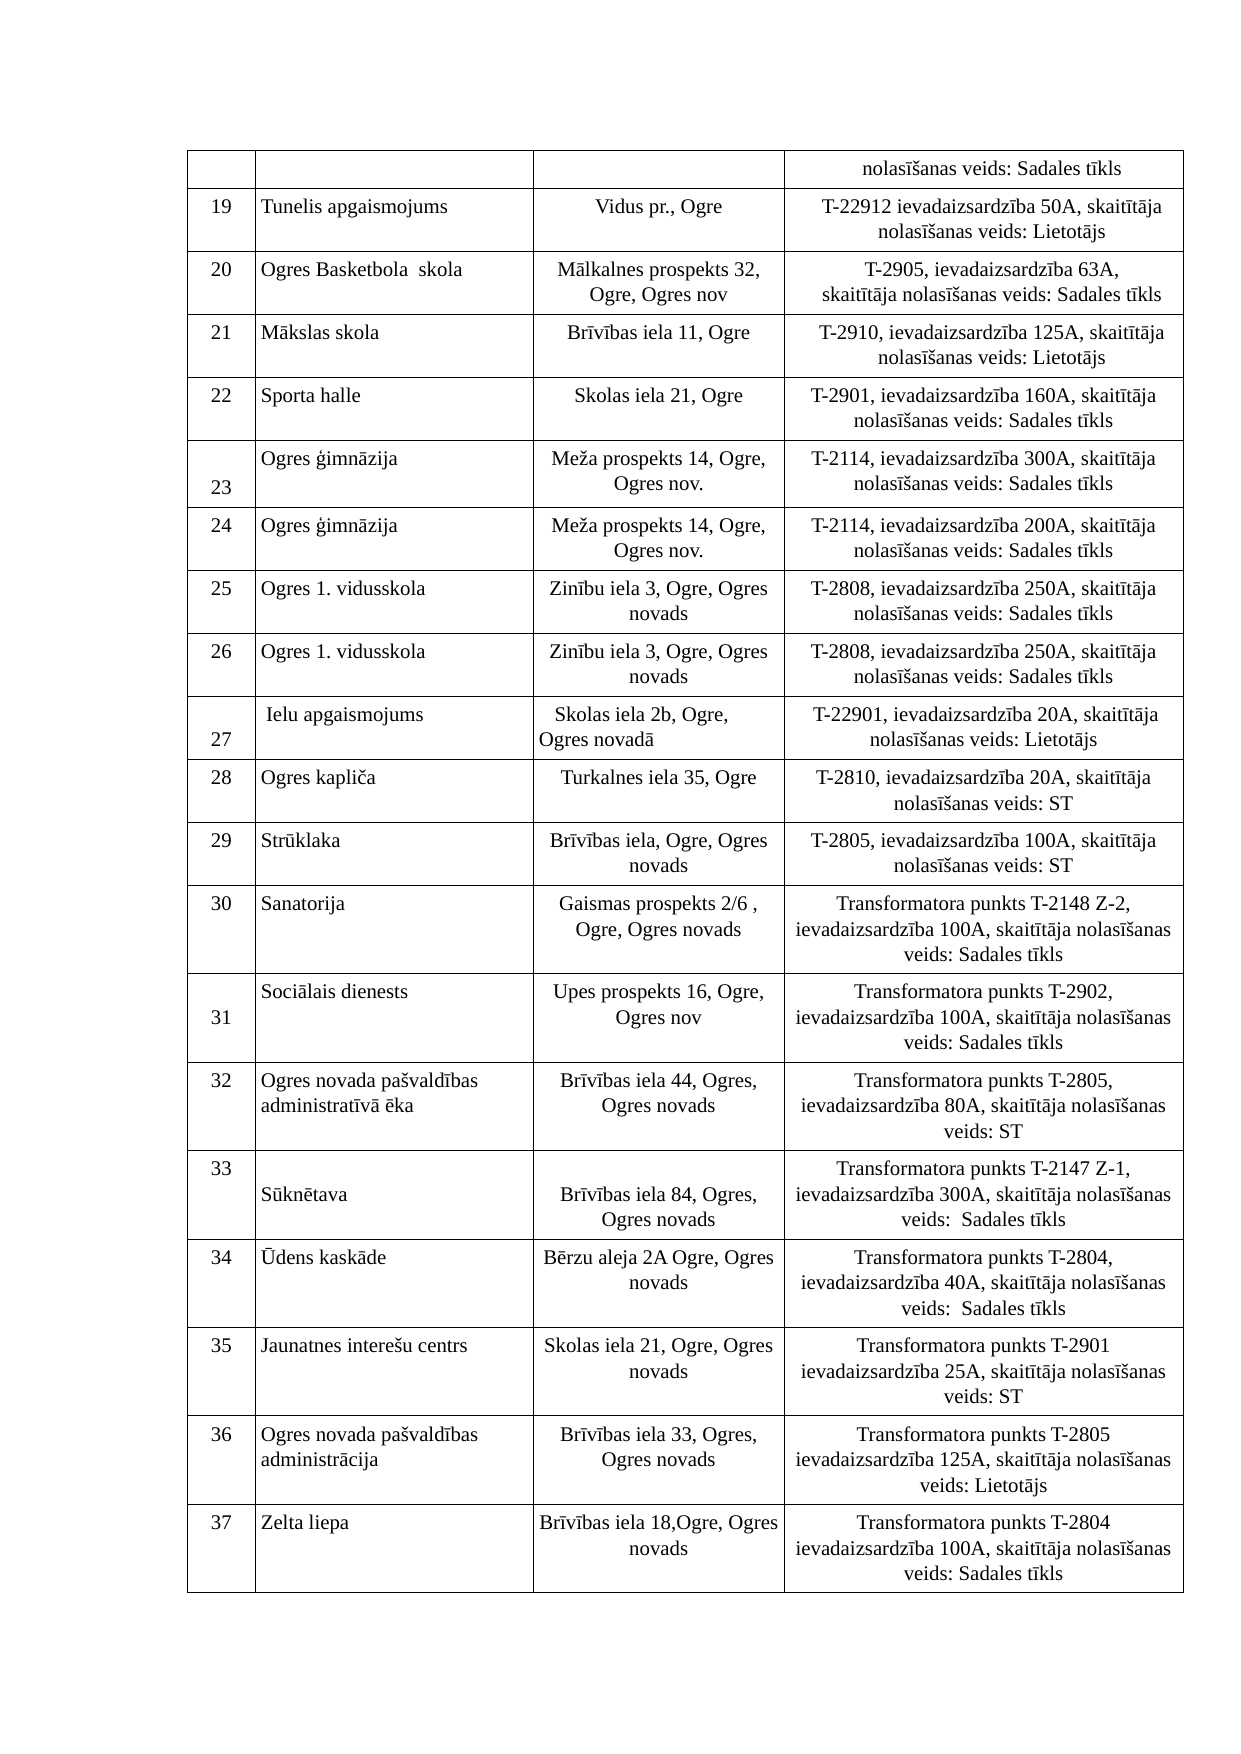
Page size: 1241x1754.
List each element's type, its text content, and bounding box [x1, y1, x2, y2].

table_cell 22 [188, 378, 255, 440]
table_cell 36 [188, 1416, 255, 1504]
table_cell 27 [188, 697, 255, 759]
table_cell 32 [188, 1063, 255, 1150]
table_cell Gaismas prospekts 2/6 , Ogre, Ogres novads [534, 886, 784, 973]
table_cell Sociālais dienests [256, 974, 533, 1062]
table_cell Skolas iela 21, Ogre, Ogres novads [534, 1328, 784, 1415]
table_cell 21 [188, 315, 255, 377]
table_cell Ielu apgaismojums [256, 697, 533, 759]
table_cell T-2910, ievadaizsardzība 125A, skaitītāja nolasīšanas veids: Lietotājs [785, 315, 1183, 377]
table_cell Ogres Basketbola skola [256, 252, 533, 314]
table_cell 33 [188, 1151, 255, 1238]
table_cell Vidus pr., Ogre [534, 189, 784, 251]
table_cell Ogres novada pašvaldības administrācija [256, 1416, 533, 1504]
table_cell Brīvības iela 44, Ogres, Ogres novads [534, 1063, 784, 1150]
table_cell Brīvības iela 11, Ogre [534, 315, 784, 377]
table_cell Sporta halle [256, 378, 533, 440]
table_cell T-2905, ievadaizsardzība 63A, skaitītāja nolasīšanas veids: Sadales tīkls [785, 252, 1183, 314]
table_cell 19 [188, 189, 255, 251]
table_cell 31 [188, 974, 255, 1062]
table_cell Transformatora punkts T-2147 Z-1, ievadaizsardzība 300A, skaitītāja nolasīšanas veids: Sadales tīkls [785, 1151, 1183, 1238]
table_cell Meža prospekts 14, Ogre, Ogres nov. [534, 441, 784, 507]
table_cell Ogres 1. vidusskola [256, 571, 533, 633]
table_cell 18 [188, 151, 255, 188]
table_cell Transformatora punkts T-2805, ievadaizsardzība 80A, skaitītāja nolasīšanas veids: ST [785, 1063, 1183, 1150]
table_cell Sūknētava [256, 1151, 533, 1238]
table_cell 35 [188, 1328, 255, 1415]
table_cell Strūklaka [256, 823, 533, 885]
table_cell Mākslas skola [256, 315, 533, 377]
table_cell Brīvības iela 33, Ogres, Ogres novads [534, 1416, 784, 1504]
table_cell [256, 151, 533, 188]
table_cell 28 [188, 760, 255, 822]
table_cell 34 [188, 1240, 255, 1327]
table_cell Transformatora punkts T-2804 ievadaizsardzība 100A, skaitītāja nolasīšanas veids: Sadales tīkls [785, 1505, 1183, 1592]
table_cell Skolas iela 2b, Ogre, Ogres novadā [534, 697, 784, 759]
table_cell 37 [188, 1505, 255, 1592]
table_cell 24 [188, 508, 255, 570]
table_cell Transformatora punkts T-2804, ievadaizsardzība 40A, skaitītāja nolasīšanas veids: Sadales tīkls [785, 1240, 1183, 1327]
table_cell T-2805, ievadaizsardzība 100A, skaitītāja nolasīšanas veids: ST [785, 823, 1183, 885]
table_cell Ogres 1. vidusskola [256, 634, 533, 696]
table_cell Jaunatnes interešu centrs [256, 1328, 533, 1415]
table_cell Zinību iela 3, Ogre, Ogres novads [534, 634, 784, 696]
table_cell Turkalnes iela 35, Ogre [534, 760, 784, 822]
table_cell Ūdens kaskāde [256, 1240, 533, 1327]
table_cell Zinību iela 3, Ogre, Ogres novads [534, 571, 784, 633]
table_cell 25 [188, 571, 255, 633]
table_cell Bērzu aleja 2A Ogre, Ogres novads [534, 1240, 784, 1327]
table_cell Brīvības iela 84, Ogres, Ogres novads [534, 1151, 784, 1238]
table_cell Meža prospekts 14, Ogre, Ogres nov. [534, 508, 784, 570]
table_cell Ogres ģimnāzija [256, 508, 533, 570]
table_cell T-2810, ievadaizsardzība 20A, skaitītāja nolasīšanas veids: ST [785, 760, 1183, 822]
table_cell Mālkalnes prospekts 32, Ogre, Ogres nov [534, 252, 784, 314]
table_cell Brīvības iela 18,Ogre, Ogres novads [534, 1505, 784, 1592]
table_cell Sanatorija [256, 886, 533, 973]
table_cell Zelta liepa [256, 1505, 533, 1592]
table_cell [785, 151, 1183, 188]
table_cell T-2808, ievadaizsardzība 250A, skaitītāja nolasīšanas veids: Sadales tīkls [785, 634, 1183, 696]
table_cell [534, 151, 784, 188]
table_cell 29 [188, 823, 255, 885]
table_cell 23 [188, 441, 255, 507]
table_cell T-22901, ievadaizsardzība 20A, skaitītāja nolasīšanas veids: Lietotājs [785, 697, 1183, 759]
table_cell Upes prospekts 16, Ogre, Ogres nov [534, 974, 784, 1062]
table_cell Transformatora punkts T-2148 Z-2, ievadaizsardzība 100A, skaitītāja nolasīšanas veids: Sadales tīkls [785, 886, 1183, 973]
table_cell 20 [188, 252, 255, 314]
table_cell Brīvības iela, Ogre, Ogres novads [534, 823, 784, 885]
table_cell 26 [188, 634, 255, 696]
table_cell 30 [188, 886, 255, 973]
table_cell Ogres novada pašvaldības administratīvā ēka [256, 1063, 533, 1150]
table_cell Transformatora punkts T-2805 ievadaizsardzība 125A, skaitītāja nolasīšanas veids: Lietotājs [785, 1416, 1183, 1504]
table_cell Ogres ģimnāzija [256, 441, 533, 507]
table_cell T-2114, ievadaizsardzība 200A, skaitītāja nolasīšanas veids: Sadales tīkls [785, 508, 1183, 570]
table_cell T-22912 ievadaizsardzība 50A, skaitītāja nolasīšanas veids: Lietotājs [785, 189, 1183, 251]
table_cell T-2114, ievadaizsardzība 300A, skaitītāja nolasīšanas veids: Sadales tīkls [785, 441, 1183, 507]
table_cell Ogres kapliča [256, 760, 533, 822]
table_cell T-2808, ievadaizsardzība 250A, skaitītāja nolasīšanas veids: Sadales tīkls [785, 571, 1183, 633]
table_cell T-2901, ievadaizsardzība 160A, skaitītāja nolasīšanas veids: Sadales tīkls [785, 378, 1183, 440]
table_cell Transformatora punkts T-2901 ievadaizsardzība 25A, skaitītāja nolasīšanas veids: ST [785, 1328, 1183, 1415]
table_cell Transformatora punkts T-2902, ievadaizsardzība 100A, skaitītāja nolasīšanas veids: Sadales tīkls [785, 974, 1183, 1062]
table_cell Skolas iela 21, Ogre [534, 378, 784, 440]
table_cell Tunelis apgaismojums [256, 189, 533, 251]
